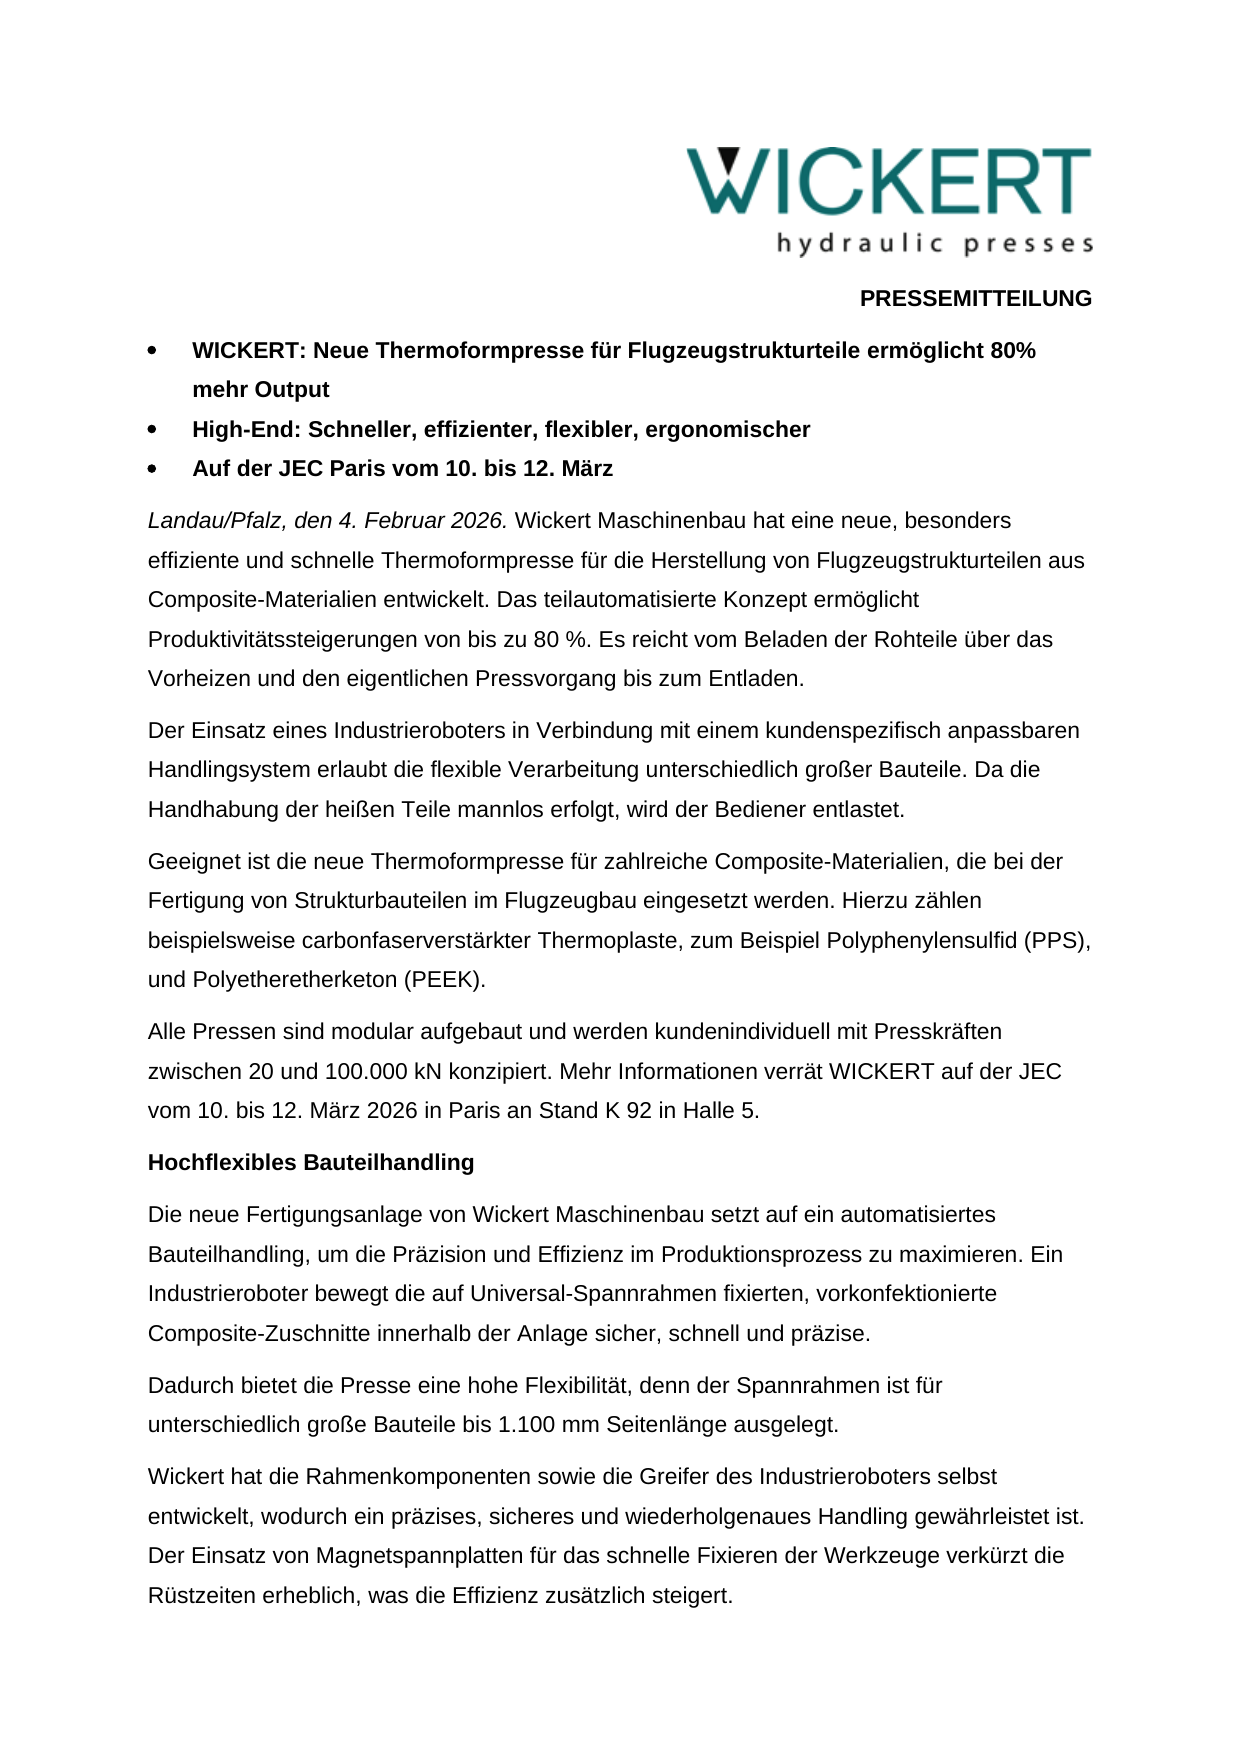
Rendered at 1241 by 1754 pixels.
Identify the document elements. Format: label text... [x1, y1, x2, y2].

text Hochflexibles Bauteilhandling [148, 1149, 1093, 1176]
text Alle Pressen sind modular aufgebaut und werden kundenindividuell mit Presskräften zwischen 20 und 100.000 kN konzipiert. Mehr Informationen verrät WICKERT auf der JEC vom 10. bis 12. März 2026 in Paris an Stand K 92 in Halle 5. [148, 1018, 1093, 1124]
text Der Einsatz eines Industrieroboters in Verbindung mit einem kundenspezifisch anpassbaren Handlingsystem erlaubt die flexible Verarbeitung unterschiedlich großer Bauteile. Da die Handhabung der heißen Teile mannlos erfolgt, wird der Bediener entlastet. [148, 717, 1093, 822]
list High-End: Schneller, effizienter, flexibler, ergonomischer [148, 416, 1093, 442]
picture [686, 147, 1093, 258]
text Geeignet ist die neue Thermoformpresse für zahlreiche Composite-Materialien, die bei der Fertigung von Strukturbauteilen im Flugzeugbau eingesetzt werden. Hierzu zählen beispielsweise carbonfaserverstärkter Thermoplaste, zum Beispiel Polyphenylensulfid (PPS), und Polyetheretherketon (PEEK). [148, 848, 1093, 993]
list WICKERT: Neue Thermoformpresse für Flugzeugstrukturteile ermöglicht 80% mehr Output [148, 337, 1093, 402]
text Landau/Pfalz, den 4. Februar 2026. Wickert Maschinenbau hat eine neue, besonders effiziente und schnelle Thermoformpresse für die Herstellung von Flugzeugstrukturteilen aus Composite-Materialien entwickelt. Das teilautomatisierte Konzept ermöglicht Produktivitätssteigerungen von bis zu 80 %. Es reicht vom Beladen der Rohteile über das Vorheizen und den eigentlichen Pressvorgang bis zum Entladen. [148, 507, 1093, 691]
text Dadurch bietet die Presse eine hohe Flexibilität, denn der Spannrahmen ist für unterschiedlich große Bauteile bis 1.100 mm Seitenlänge ausgelegt. [148, 1372, 1093, 1437]
text PRESSEMITTEILUNG [148, 285, 1093, 311]
list Auf der JEC Paris vom 10. bis 12. März [148, 455, 1093, 481]
text Wickert hat die Rahmenkomponenten sowie die Greifer des Industrieroboters selbst entwickelt, wodurch ein präzises, sicheres und wiederholgenaues Handling gewährleistet ist. Der Einsatz von Magnetspannplatten für das schnelle Fixieren der Werkzeuge verkürzt die Rüstzeiten erheblich, was die Effizienz zusätzlich steigert. [148, 1463, 1093, 1608]
text Die neue Fertigungsanlage von Wickert Maschinenbau setzt auf ein automatisiertes Bauteilhandling, um die Präzision und Effizienz im Produktionsprozess zu maximieren. Ein Industrieroboter bewegt die auf Universal-Spannrahmen fixierten, vorkonfektionierte Composite-Zuschnitte innerhalb der Anlage sicher, schnell und präzise. [148, 1201, 1093, 1346]
